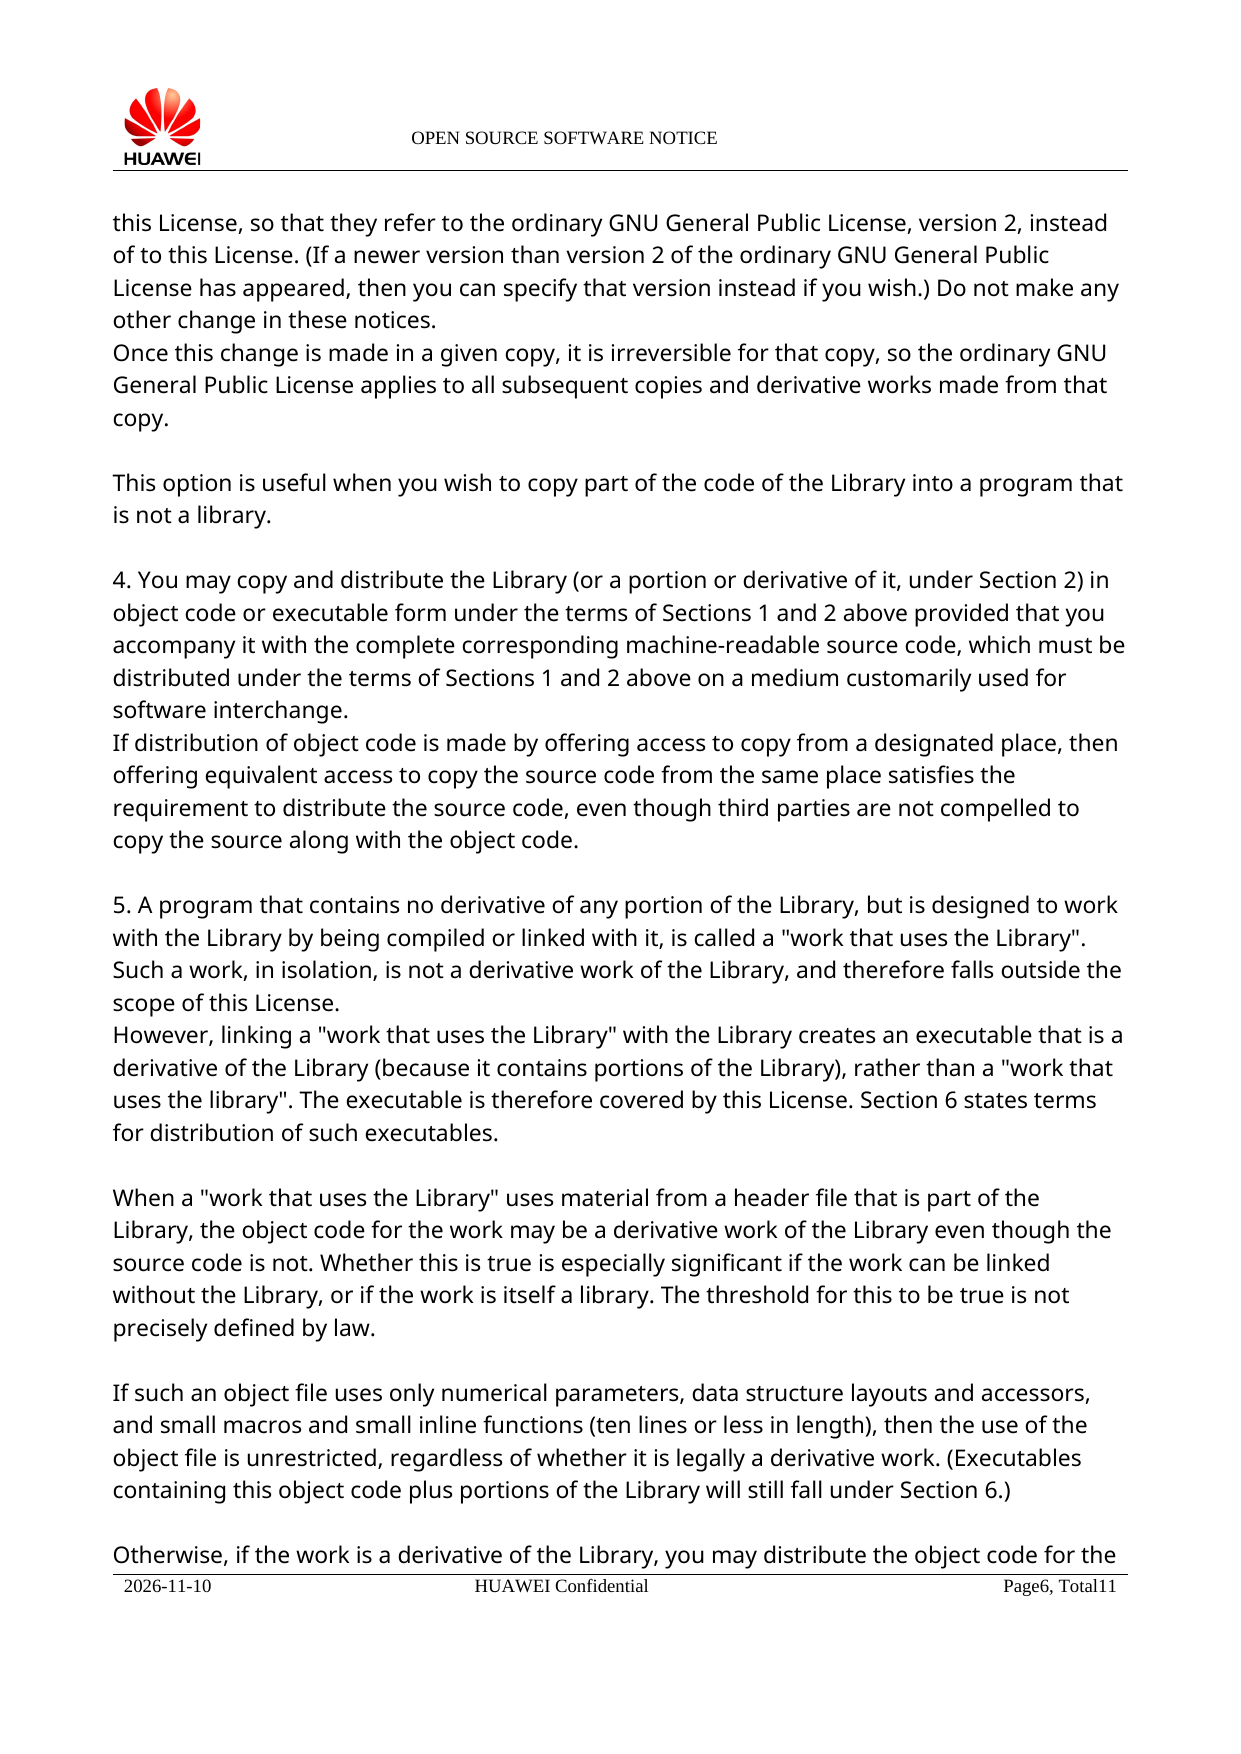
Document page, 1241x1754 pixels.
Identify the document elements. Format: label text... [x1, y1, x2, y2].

text This option is useful when you wish to copy part of the code of the Library into a program that is not a library. [112, 466, 1128, 531]
text When a "work that uses the Library" uses material from a header file that is part of the Library, the object code for the work may be a derivative work of the Library even though the source code is not. Whether this is true is especially significant if the work can be linked without the Library, or if the work is itself a library. The threshold for this to be true is not precisely defined by law. [112, 1181, 1128, 1344]
text 5. A program that contains no derivative of any portion of the Library, but is designed to work with the Library by being compiled or linked with it, is called a "work that uses the Library". Such a work, in isolation, is not a derivative work of the Library, and therefore falls outside the scope of this License. [112, 889, 1128, 1019]
text If such an object file uses only numerical parameters, data structure layouts and accessors, and small macros and small inline functions (ten lines or less in length), then the use of the object file is unrestricted, regardless of whether it is legally a derivative work. (Executables containing this object code plus portions of the Library will still fall under Section 6.) [112, 1376, 1128, 1506]
text However, linking a "work that uses the Library" with the Library creates an executable that is a derivative of the Library (because it contains portions of the Library), rather than a "work that uses the library". The executable is therefore covered by this License. Section 6 states terms for distribution of such executables. [112, 1019, 1128, 1149]
text 4. You may copy and distribute the Library (or a portion or derivative of it, under Section 2) in object code or executable form under the terms of Sections 1 and 2 above provided that you accompany it with the complete corresponding machine-readable source code, which must be distributed under the terms of Sections 1 and 2 above on a medium customarily used for software interchange. [112, 564, 1128, 726]
text If distribution of object code is made by offering access to copy from a designated place, then offering equivalent access to copy the source code from the same place satisfies the requirement to distribute the source code, even though third parties are not compelled to copy the source along with the object code. [112, 726, 1128, 856]
text Once this change is made in a given copy, it is irreversible for that copy, so the ordinary GNU General Public License applies to all subsequent copies and derivative works made from that copy. [112, 336, 1128, 434]
picture [124, 88, 201, 165]
